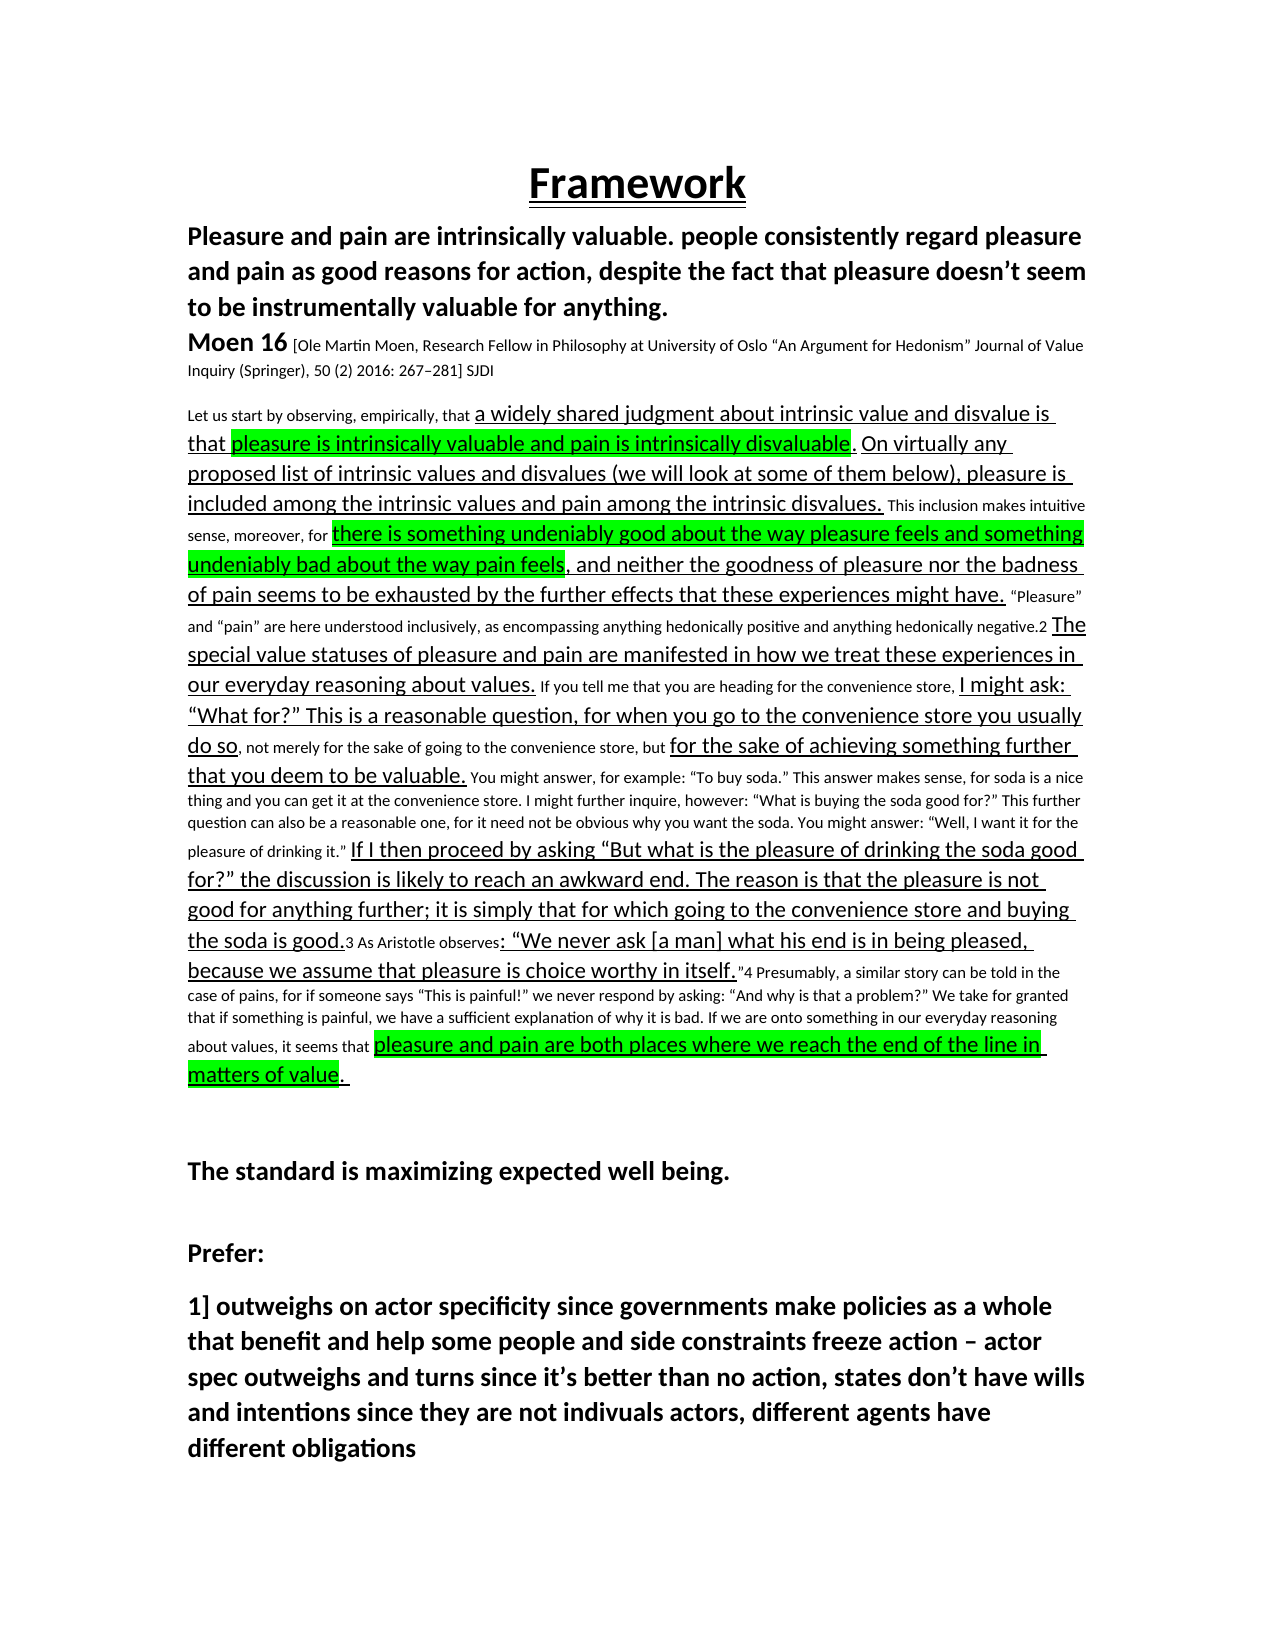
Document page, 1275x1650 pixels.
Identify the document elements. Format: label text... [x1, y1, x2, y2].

subtitle Framework [187, 154, 1087, 210]
text Prefer: [187, 1236, 1087, 1269]
subtitle 1] outweighs on actor specificity since governments make policies as a whole that benefit and help some people and side constraints freeze action – actor spec outweighs and turns since it’s better than no action, states don’t have wills and intentions since they are not indivuals actors, different agents have different obligations [187, 1289, 1087, 1464]
text Moen 16 [Ole Martin Moen, Research Fellow in Philosophy at University of Oslo “An Argument for Hedonism” Journal of Value Inquiry (Springer), 50 (2) 2016: 267–281] SJDI [187, 326, 1087, 380]
subtitle The standard is maximizing expected well being. [187, 1154, 1087, 1187]
text Let us start by observing, empirically, that a widely shared judgment about intrinsic value and disvalue is that pleasure is intrinsically valuable and pain is intrinsically disvaluable. On virtually any proposed list of intrinsic values and disvalues (we will look at some of them below), pleasure is included among the intrinsic values and pain among the intrinsic disvalues. This inclusion makes intuitive sense, moreover, for there is something undeniably good about the way pleasure feels and something undeniably bad about the way pain feels, and neither the goodness of pleasure nor the badness of pain seems to be exhausted by the further effects that these experiences might have. “Pleasure” and “pain” are here understood inclusively, as encompassing anything hedonically positive and anything hedonically negative.2 The special value statuses of pleasure and pain are manifested in how we treat these experiences in our everyday reasoning about values. If you tell me that you are heading for the convenience store, I might ask: “What for?” This is a reasonable question, for when you go to the convenience store you usually do so, not merely for the sake of going to the convenience store, but for the sake of achieving something further that you deem to be valuable. You might answer, for example: “To buy soda.” This answer makes sense, for soda is a nice thing and you can get it at the convenience store. I might further inquire, however: “What is buying the soda good for?” This further question can also be a reasonable one, for it need not be obvious why you want the soda. You might answer: “Well, I want it for the pleasure of drinking it.” If I then proceed by asking “But what is the pleasure of drinking the soda good for?” the discussion is likely to reach an awkward end. The reason is that the pleasure is not good for anything further; it is simply that for which going to the convenience store and buying the soda is good.3 As Aristotle observes: “We never ask [a man] what his end is in being pleased, because we assume that pleasure is choice worthy in itself.”4 Presumably, a similar story can be told in the case of pains, for if someone says “This is painful!” we never respond by asking: “And why is that a problem?” We take for granted that if something is painful, we have a sufficient explanation of why it is bad. If we are onto something in our everyday reasoning about values, it seems that pleasure and pain are both places where we reach the end of the line in matters of value. [187, 399, 1087, 1088]
subtitle Pleasure and pain are intrinsically valuable. people consistently regard pleasure and pain as good reasons for action, despite the fact that pleasure doesn’t seem to be instrumentally valuable for anything. [187, 219, 1087, 323]
